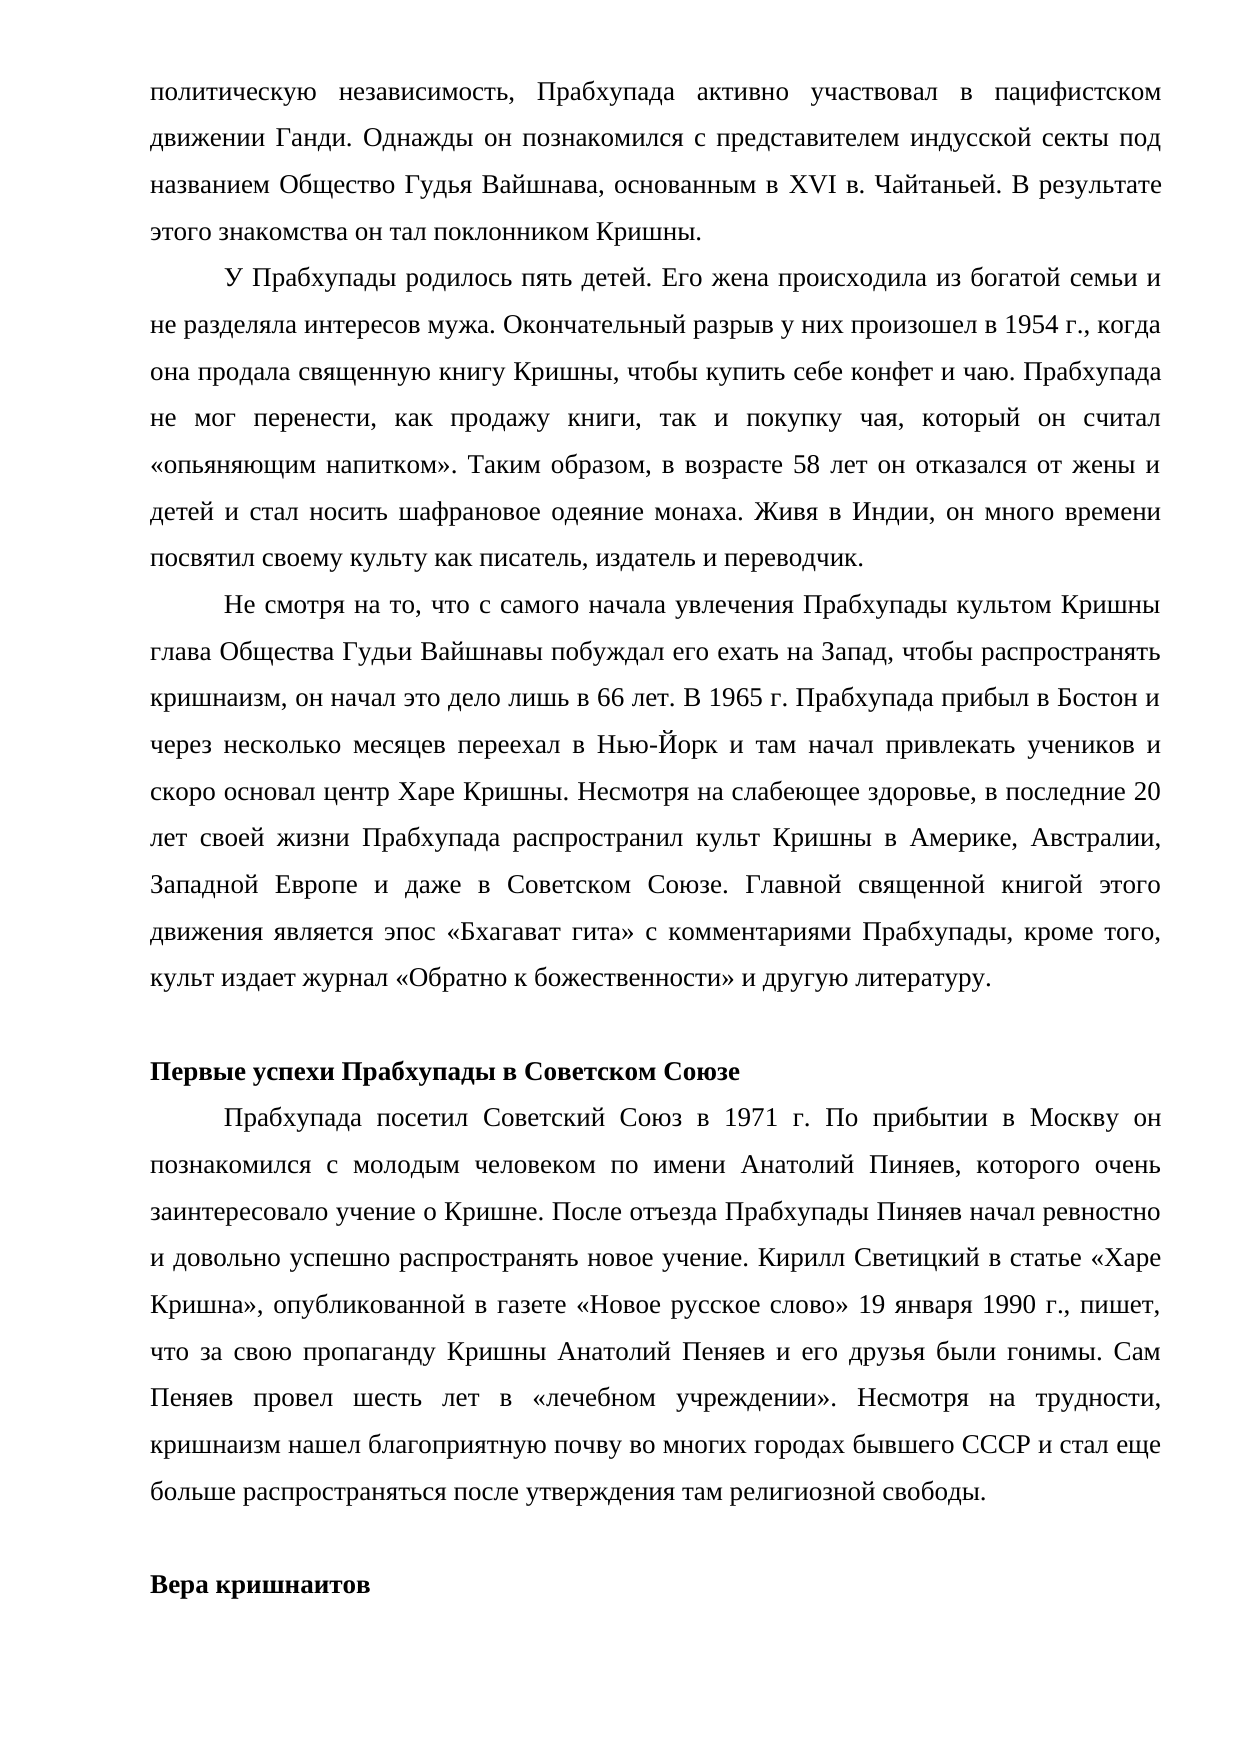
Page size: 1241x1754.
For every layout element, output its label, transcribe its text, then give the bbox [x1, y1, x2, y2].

text Прабхупада посетил Советский Союз в 1971 г. По прибытии в Москву он познакомился с молодым человеком по имени Анатолий Пиняев, которого очень заинтересовало учение о Кришне. После отъезда Прабхупады Пиняев начал ревностно и довольно успешно распространять новое учение. Кирилл Светицкий в статье «Харе Кришна», опубликованной в газете «Новое русское слово» 19 января 1990 г., пишет, что за свою пропаганду Кришны Анатолий Пеняев и его друзья были гонимы. Сам Пеняев провел шесть лет в «лечебном учреждении». Несмотря на трудности, кришнаизм нашел благоприятную почву во многих городах бывшего СССР и стал еще больше распространяться после утверждения там религиозной свободы. [150, 1102, 1162, 1506]
text Не смотря на то, что с самого начала увлечения Прабхупады культом Кришны глава Общества Гудьи Вайшнавы побуждал его ехать на Запад, чтобы распространять кришнаизм, он начал это дело лишь в 66 лет. В 1965 г. Прабхупада прибыл в Бостон и через несколько месяцев переехал в Нью-Йорк и там начал привлекать учеников и скоро основал центр Харе Кришны. Несмотря на слабеющее здоровье, в последние 20 лет своей жизни Прабхупада распространил культ Кришны в Америке, Австралии, Западной Европе и даже в Советском Союзе. Главной священной книгой этого движения является эпос «Бхагават гита» с комментариями Прабхупады, кроме того, культ издает журнал «Обратно к божественности» и другую литературу. [150, 588, 1162, 993]
text Первые успехи Прабхупады в Советском Союзе [150, 1055, 1162, 1086]
text Вера кришнаитов [150, 1568, 1162, 1599]
text У Прабхупады родилось пять детей. Его жена происходила из богатой семьи и не разделяла интересов мужа. Окончательный разрыв у них произошел в 1954 г., когда она продала священную книгу Кришны, чтобы купить себе конфет и чаю. Прабхупада не мог перенести, как продажу книги, так и покупку чая, который он считал «опьяняющим напитком». Таким образом, в возрасте 58 лет он отказался от жены и детей и стал носить шафрановое одеяние монаха. Живя в Индии, он много времени посвятил своему культу как писатель, издатель и переводчик. [150, 262, 1162, 573]
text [150, 75, 1162, 246]
